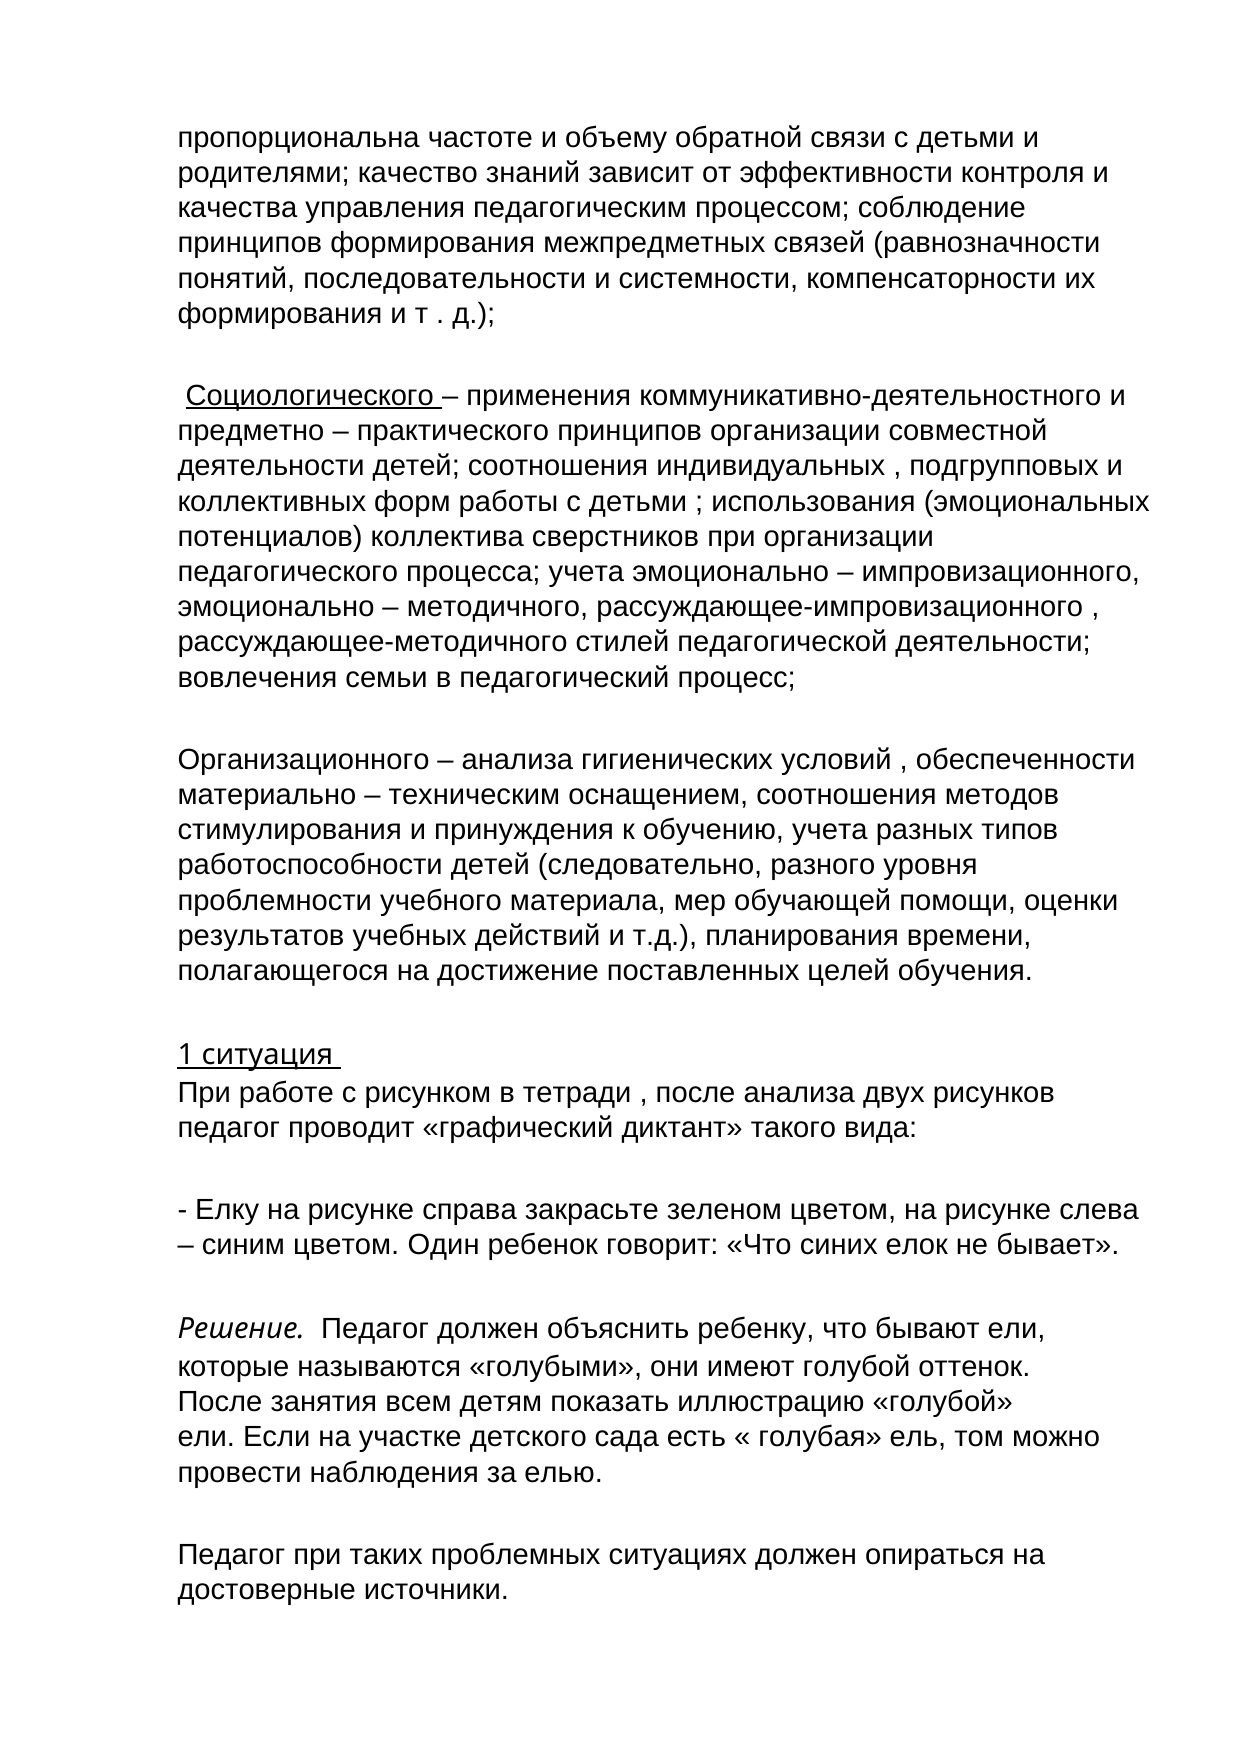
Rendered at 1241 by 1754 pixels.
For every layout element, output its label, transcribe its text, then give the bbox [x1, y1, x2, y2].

text Организационного – анализа гигиенических условий , обеспеченности материально – техническим оснащением, соотношения методов стимулирования и принуждения к обучению, учета разных типов работоспособности детей (следовательно, разного уровня проблемности учебного материала, мер обучающей помощи, оценки результатов учебных действий и т.д.), планирования времени, полагающегося на достижение поставленных целей обучения. [177, 740, 1152, 986]
text - Елку на рисунке справа закрасьте зеленом цветом, на рисунке слева – синим цветом. Один ребенок говорит: «Что синих елок не бывает». [177, 1190, 1152, 1261]
text Педагог при таких проблемных ситуациях должен опираться на достоверные источники. [177, 1535, 1152, 1605]
text Социологического – применения коммуникативно-деятельностного и предметно – практического принципов организации совместной деятельности детей; соотношения индивидуальных , подгрупповых и коллективных форм работы с детьми ; использования (эмоциональных потенциалов) коллектива сверстников при организации педагогического процесса; учета эмоционально – импровизационного, эмоционально – методичного, рассуждающее-импровизационного , рассуждающее-методичного стилей педагогической деятельности; вовлечения семьи в педагогический процесс; [177, 376, 1152, 693]
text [177, 118, 1152, 329]
text После занятия всем детям показать иллюстрацию «голубой» ели. Если на участке детского сада есть « голубая» ель, том можно провести наблюдения за елью. [177, 1382, 1152, 1488]
text Решение. Педагог должен объяснить ребенку, что бывают ели, которые называются «голубыми», они имеют голубой оттенок. [177, 1308, 1152, 1382]
text При работе с рисунком в тетради , после анализа двух рисунков педагог проводит «графический диктант» такого вида: [177, 1073, 1152, 1143]
text 1 ситуация [177, 1033, 1152, 1073]
